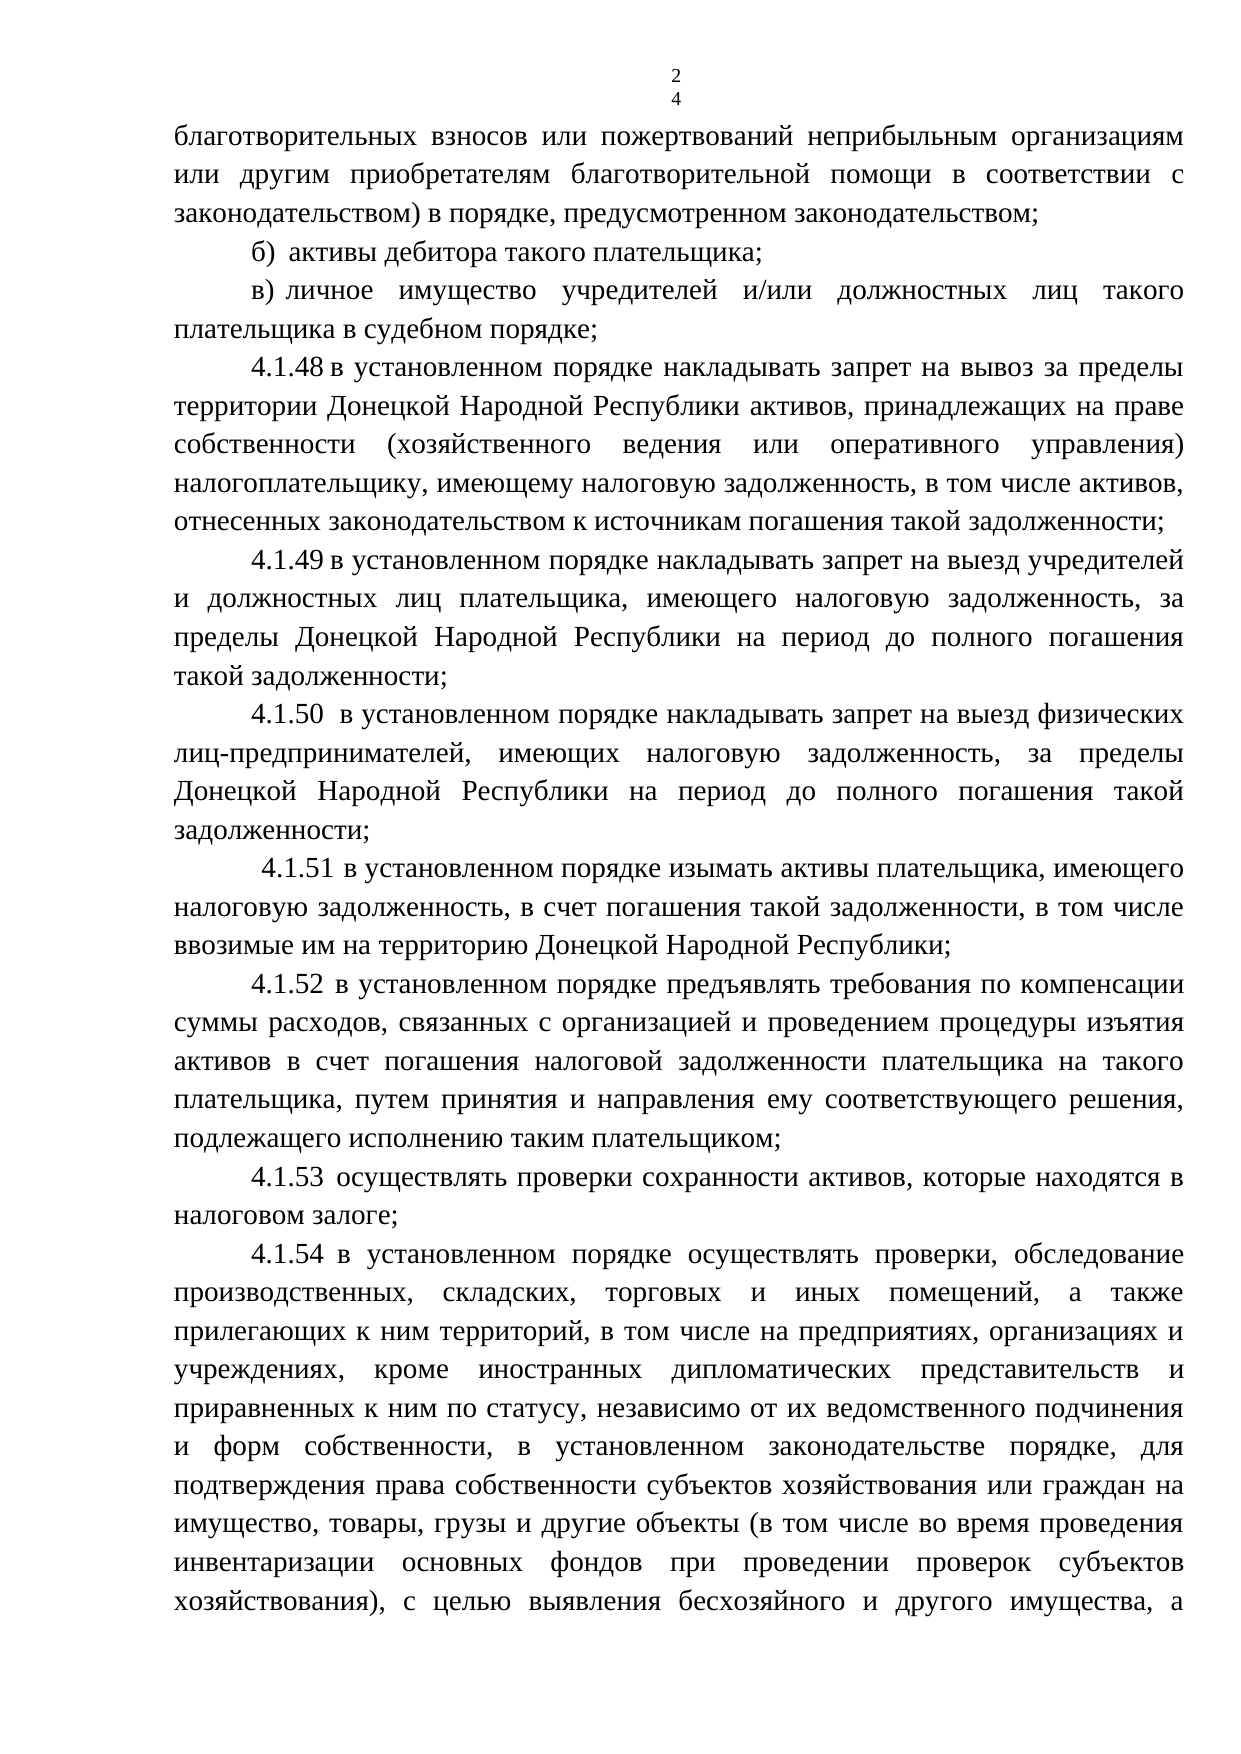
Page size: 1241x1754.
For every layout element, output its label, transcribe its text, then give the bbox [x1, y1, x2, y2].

list осуществлять проверки сохранности активов, которые находятся в налоговом залоге; [174, 1159, 1185, 1231]
text б) активы дебитора такого плательщика; [174, 234, 1185, 267]
list в установленном порядке предъявлять требования по компенсации суммы расходов, связанных с организацией и проведением процедуры изъятия активов в счет погашения налоговой задолженности плательщика на такого плательщика, путем принятия и направления ему соответствующего решения, подлежащего исполнению таким плательщиком; [174, 966, 1185, 1154]
list в установленном порядке накладывать запрет на выезд учредителей и должностных лиц плательщика, имеющего налоговую задолженность, за пределы Донецкой Народной Республики на период до полного погашения такой задолженности; [174, 542, 1185, 691]
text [174, 118, 1185, 229]
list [174, 1236, 1185, 1616]
list в установленном порядке изымать активы плательщика, имеющего налоговую задолженность, в счет погашения такой задолженности, в том числе ввозимые им на территорию Донецкой Народной Республики; [174, 850, 1185, 961]
text в) личное имущество учредителей и/или должностных лиц такого плательщика в судебном порядке; [174, 272, 1185, 344]
list в установленном порядке накладывать запрет на выезд физических лиц-предпринимателей, имеющих налоговую задолженность, за пределы Донецкой Народной Республики на период до полного погашения такой задолженности; [174, 696, 1185, 845]
list в установленном порядке накладывать запрет на вывоз за пределы территории Донецкой Народной Республики активов, принадлежащих на праве собственности (хозяйственного ведения или оперативного управления) налогоплательщику, имеющему налоговую задолженность, в том числе активов, отнесенных законодательством к источникам погашения такой задолженности; [174, 349, 1185, 537]
